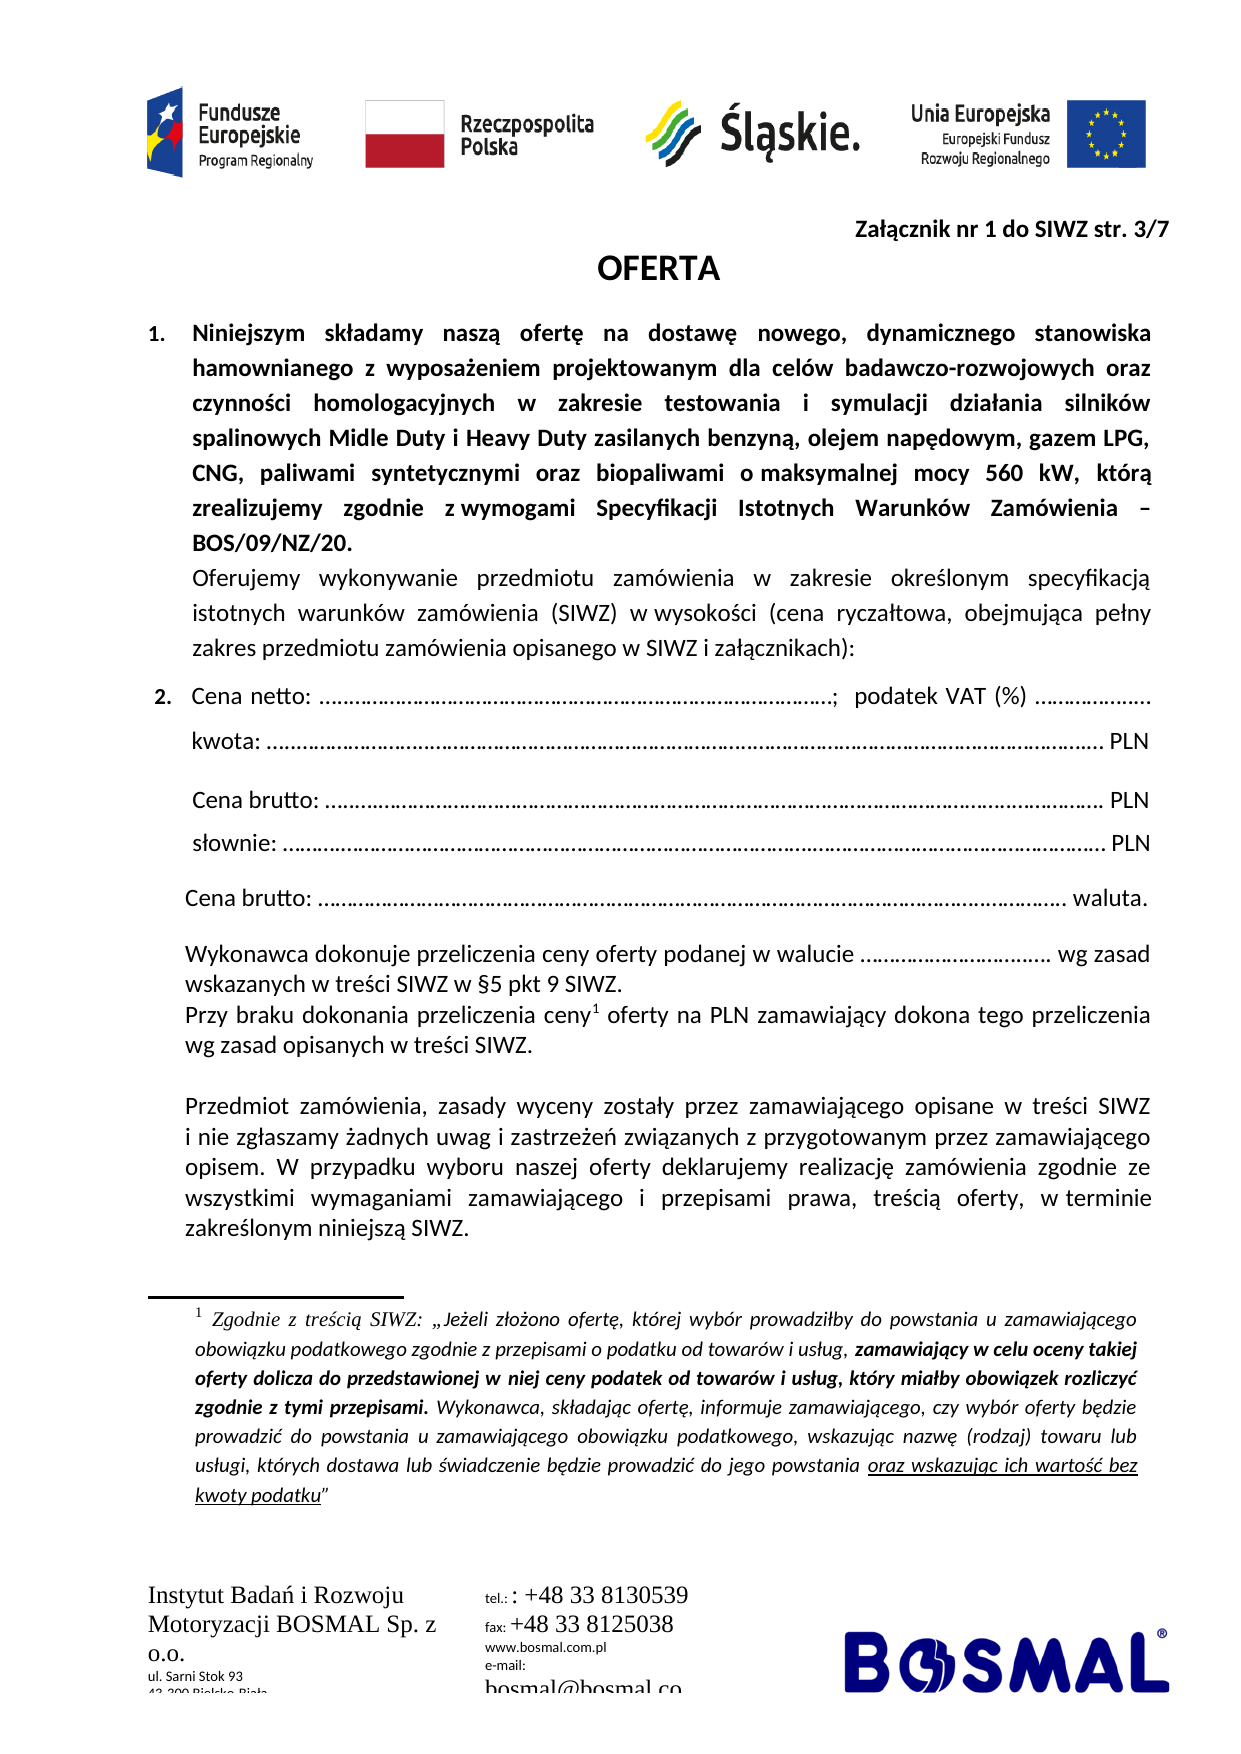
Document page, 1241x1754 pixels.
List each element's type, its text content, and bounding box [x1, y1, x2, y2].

text Oferujemy wykonywanie przedmiotu zamówienia w zakresie określonym specyfikacją istotnych warunków zamówienia (SIWZ) w wysokości (cena ryczałtowa, obejmująca pełny zakres przedmiotu zamówienia opisanego w SIWZ i załącznikach): [192, 562, 1152, 663]
text Załącznik nr 1 do SIWZ str. 3/7 [148, 109, 1169, 243]
text Cena brutto: ……………………………………………………………………………………………………..………….. waluta. [185, 882, 1152, 913]
text Przy braku dokonania przeliczenia ceny oferty na PLN zamawiający dokona tego przeliczenia wg zasad opisanych w treści SIWZ. [185, 999, 1152, 1060]
text Przedmiot zamówienia, zasady wyceny zostały przez zamawiającego opisane w treści SIWZ i nie zgłaszamy żadnych uwag i zastrzeżeń związanych z przygotowanym przez zamawiającego opisem. W przypadku wyboru naszej oferty deklarujemy realizację zamówienia zgodnie ze wszystkimi wymaganiami zamawiającego i przepisami prawa, treścią oferty, w terminie zakreślonym niniejszą SIWZ. [185, 1090, 1152, 1243]
list Niniejszym składamy naszą ofertę na dostawę nowego, dynamicznego stanowiska hamownianego z wyposażeniem projektowanym dla celów badawczo-rozwojowych oraz czynności homologacyjnych w zakresie testowania i symulacji działania silników spalinowych Midle Duty i Heavy Duty zasilanych benzyną, olejem napędowym, gazem LPG, CNG, paliwami syntetycznymi oraz biopaliwami o maksymalnej mocy 560 kW, którą zrealizujemy zgodnie z wymogami Specyfikacji Istotnych Warunków Zamówienia – BOS/09/NZ/20. [148, 317, 1152, 558]
text Cena brutto: …..….………………………………………………………………………………………………..……………. PLN [192, 784, 1152, 814]
picture [843, 1626, 1170, 1693]
picture [129, 65, 1163, 190]
text słownie: ……….……………………………………………………………………….…………………………………………… PLN [192, 827, 1152, 857]
list Cena netto: …..…………………………………………………………………………; podatek VAT (%) ……………..… kwota: …..…………………..………………………………………………..………………………………………………….… PLN [154, 680, 1152, 756]
text Wykonawca dokonuje przeliczenia ceny oferty podanej w walucie ………………………..…. wg zasad wskazanych w treści SIWZ w §5 pkt 9 SIWZ. [185, 938, 1152, 999]
text OFERTA [148, 243, 1169, 289]
